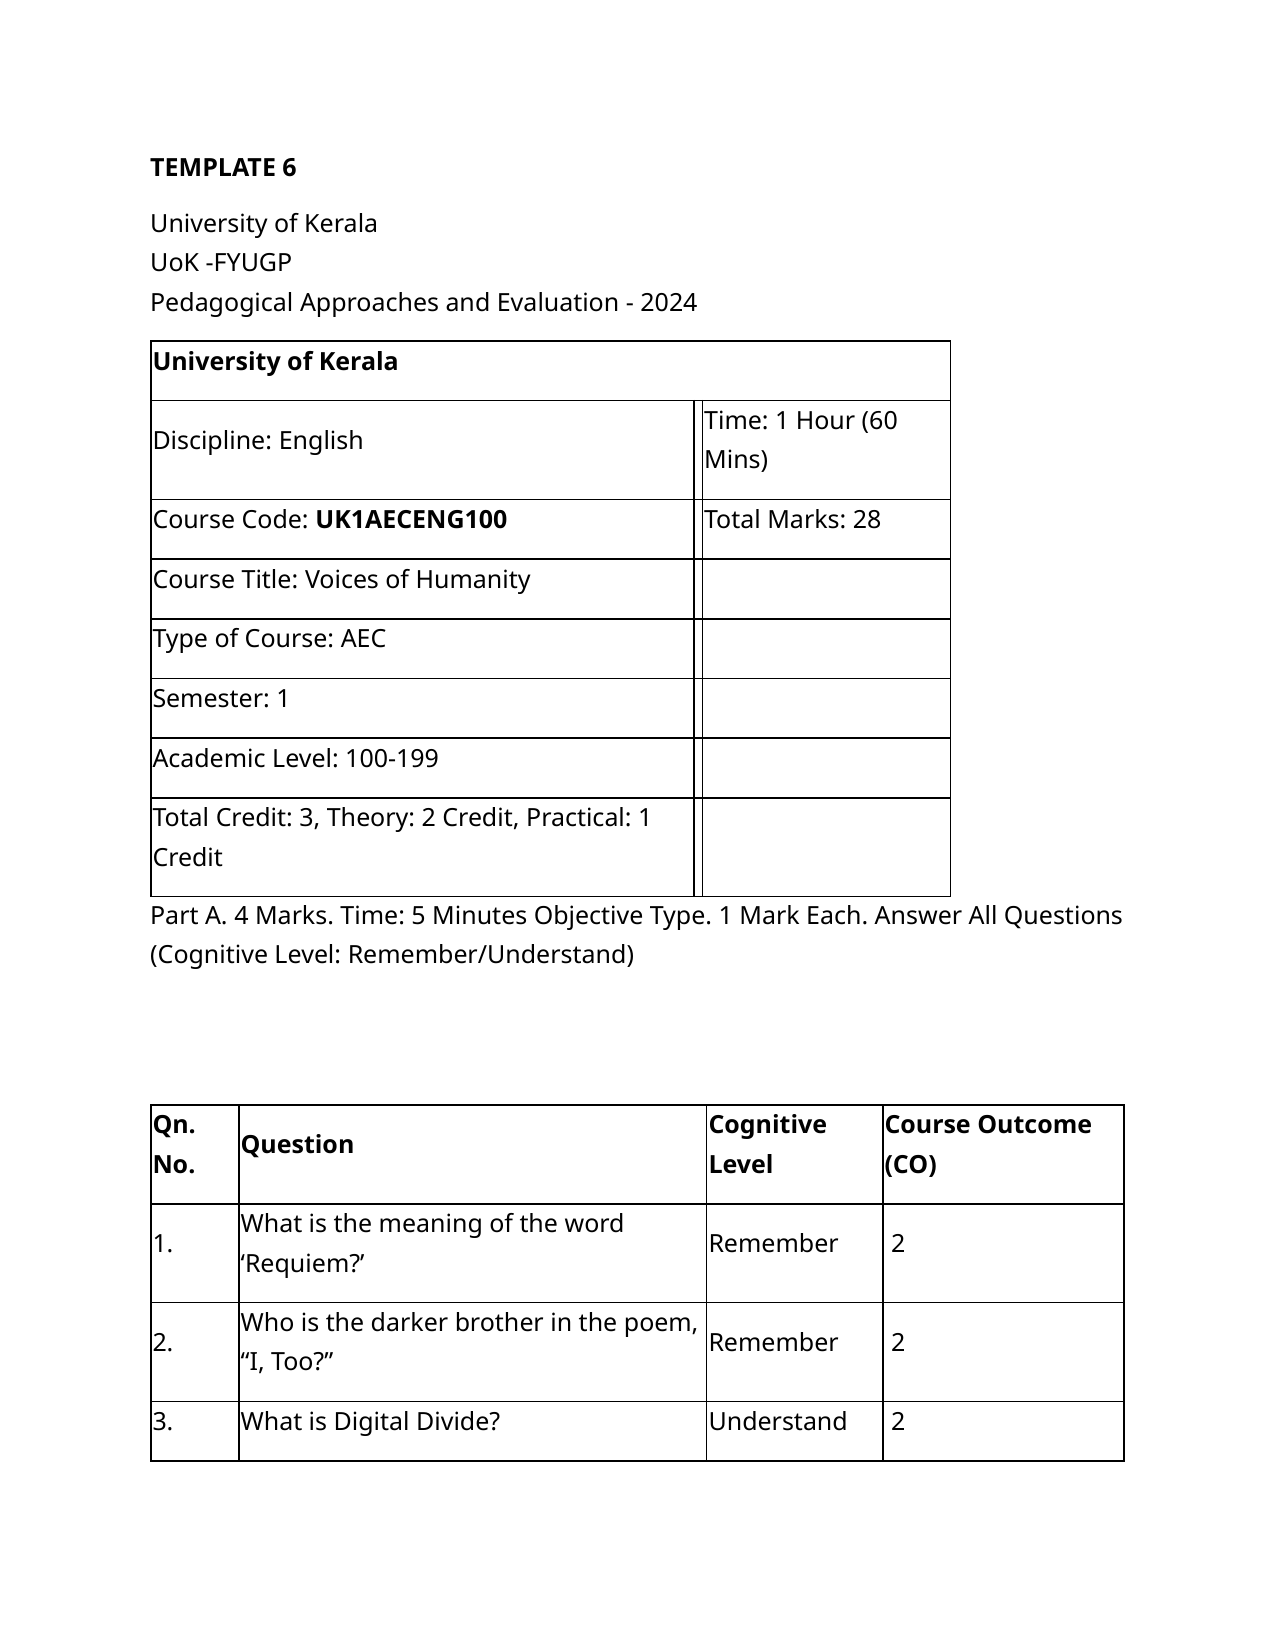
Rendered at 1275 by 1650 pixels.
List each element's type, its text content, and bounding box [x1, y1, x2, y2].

table_cell [703, 620, 950, 678]
table_cell [695, 739, 702, 797]
table_header Course Outcome (CO) [884, 1106, 1123, 1203]
table_cell Understand [707, 1402, 882, 1460]
table_cell Remember [707, 1205, 882, 1302]
table_cell [695, 401, 702, 498]
table_cell [695, 620, 702, 678]
table_cell Total Marks: 28 [703, 500, 950, 558]
table_cell 2 [884, 1303, 1123, 1401]
table_cell 2 [884, 1402, 1123, 1460]
table_cell Total Credit: 3, Theory: 2 Credit, Practical: 1 Credit [152, 799, 693, 896]
table_cell What is the meaning of the word ‘Requiem?’ [240, 1205, 706, 1302]
table_cell 1. [152, 1205, 238, 1302]
text University of Kerala UoK -FYUGP Pedagogical Approaches and Evaluation - 2024 [150, 206, 1125, 318]
table_cell [695, 560, 702, 618]
table_header Question [240, 1106, 706, 1203]
table_cell Type of Course: AEC [152, 620, 693, 678]
table_cell Remember [707, 1303, 882, 1401]
table_cell Time: 1 Hour (60 Mins) [703, 401, 950, 498]
table_cell 3. [152, 1402, 238, 1460]
table_header Qn. No. [152, 1106, 238, 1203]
text TEMPLATE 6 [150, 150, 1125, 184]
table_cell Course Title: Voices of Humanity [152, 560, 693, 618]
table_cell [695, 500, 702, 558]
table_cell 2 [884, 1205, 1123, 1302]
table_cell [703, 560, 950, 618]
table_header University of Kerala [152, 342, 950, 400]
table_cell Semester: 1 [152, 679, 693, 737]
table_header Cognitive Level [707, 1106, 882, 1203]
table_cell [703, 739, 950, 797]
table_cell Course Code: UK1AECENG100 [152, 500, 693, 558]
table_cell Academic Level: 100-199 [152, 739, 693, 797]
table_cell Discipline: English [152, 401, 693, 498]
table_cell [703, 799, 950, 896]
table_cell Who is the darker brother in the poem, “I, Too?” [240, 1303, 706, 1401]
table_cell 2. [152, 1303, 238, 1401]
table_cell [703, 679, 950, 737]
text Part A. 4 Marks. Time: 5 Minutes Objective Type. 1 Mark Each. Answer All Questions (Cognitive Level: Remember/Understand) [150, 897, 1125, 971]
table_cell What is Digital Divide? [240, 1402, 706, 1460]
table_cell [695, 799, 702, 896]
table_cell [695, 679, 702, 737]
